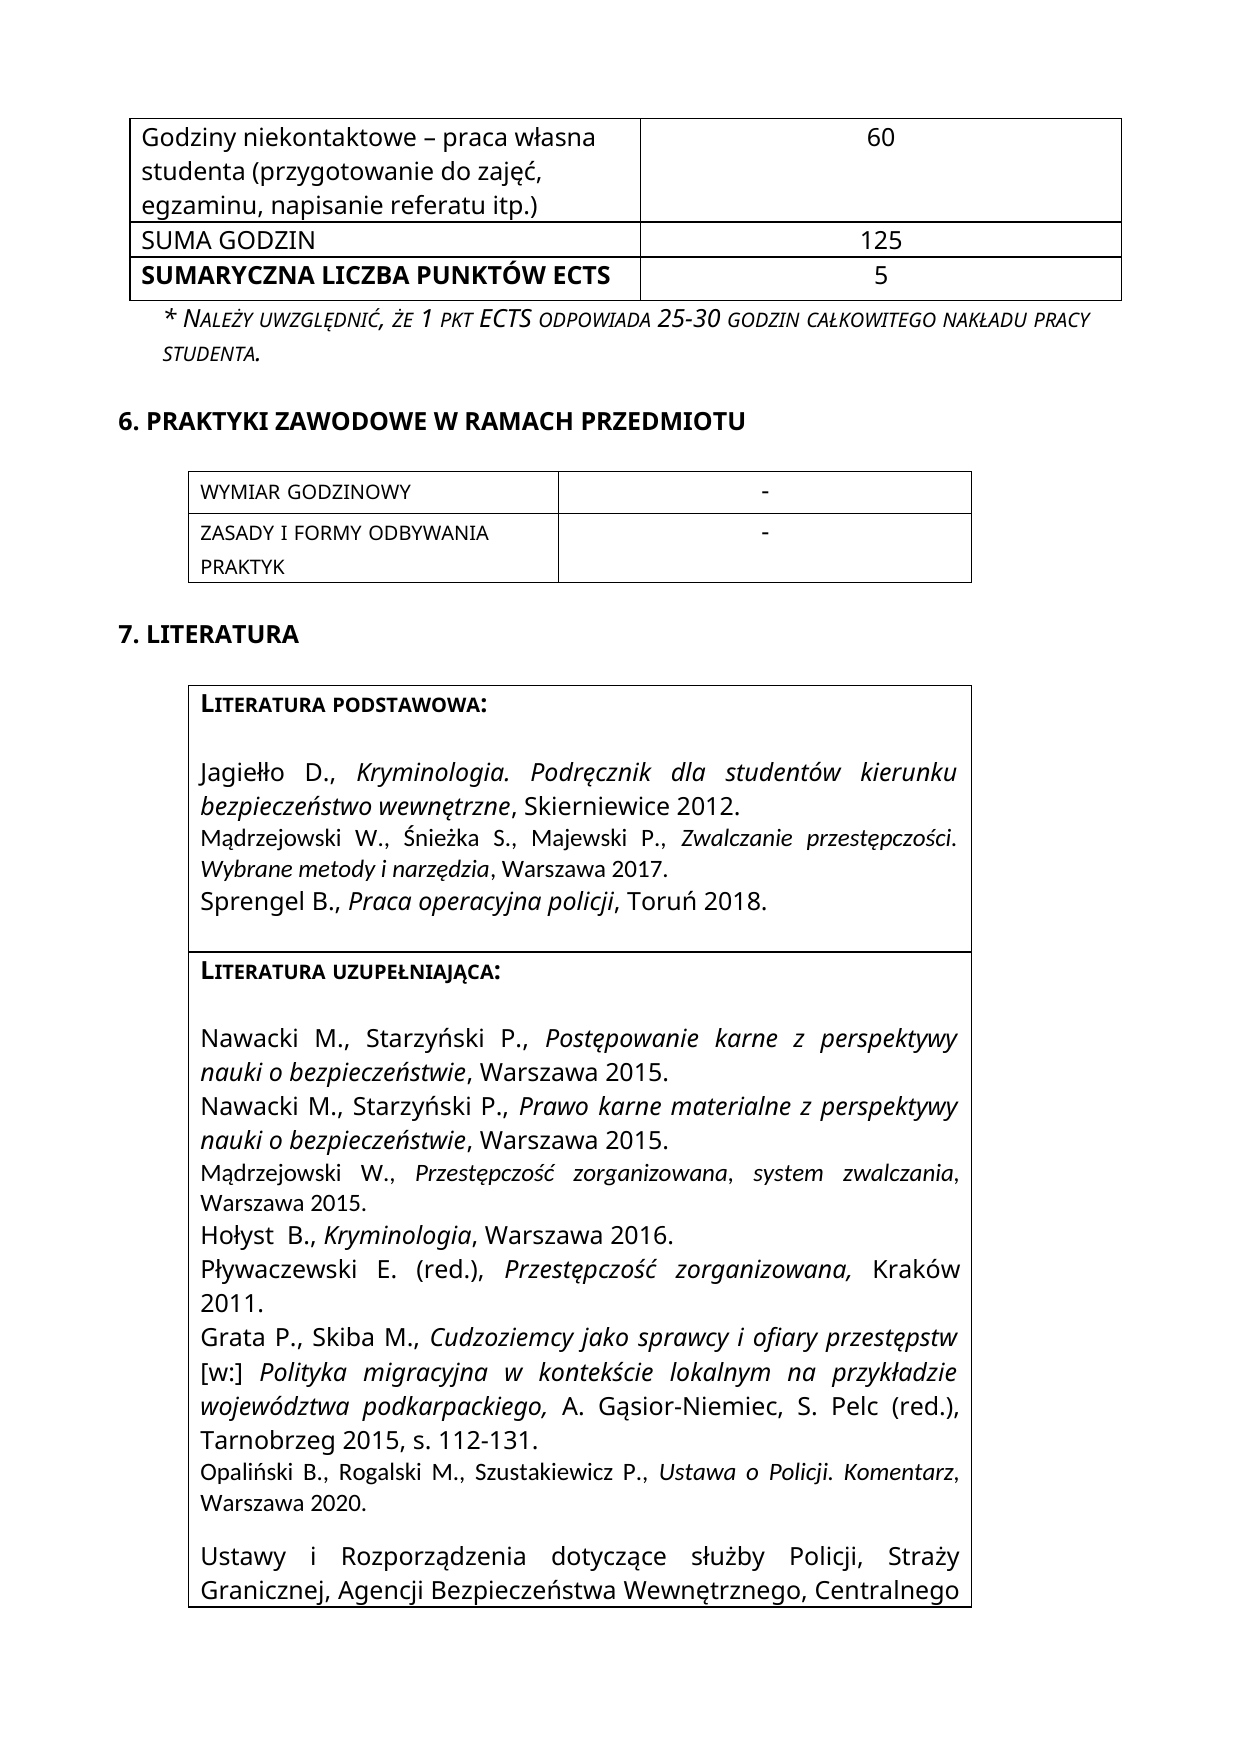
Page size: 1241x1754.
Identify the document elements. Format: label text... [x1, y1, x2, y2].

table_cell - [559, 514, 971, 582]
table_cell 5 [641, 258, 1121, 300]
text 7. LITERATURA [118, 617, 1122, 651]
table_cell 60 [641, 119, 1121, 221]
table_header - [559, 472, 971, 513]
table_cell zasady i formy odbywania praktyk [189, 514, 558, 582]
table_cell Godziny niekontaktowe – praca własna studenta (przygotowanie do zajęć, egzaminu, napisanie referatu itp.) [131, 119, 640, 221]
table_header wymiar godzinowy [189, 472, 558, 513]
text * Należy uwzględnić, że 1 pkt ECTS odpowiada 25-30 godzin całkowitego nakładu pracy studenta. [162, 301, 1122, 369]
table_cell SUMA GODZIN [131, 223, 640, 256]
table_header Literatura podstawowa: Jagiełło D., Kryminologia. Podręcznik dla studentów kierunku bezpieczeństwo wewnętrzne, Skierniewice 2012. Mądrzejowski W., Śnieżka S., Majewski P., Zwalczanie przestępczości. Wybrane metody i narzędzia, Warszawa 2017. Sprengel B., Praca operacyjna policji, Toruń 2018. [189, 686, 971, 951]
text 6. PRAKTYKI ZAWODOWE W RAMACH PRZEDMIOTU [118, 403, 1122, 437]
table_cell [189, 953, 971, 1606]
table_cell SUMARYCZNA LICZBA PUNKTÓW ECTS [131, 258, 640, 300]
table_cell 125 [641, 223, 1121, 256]
